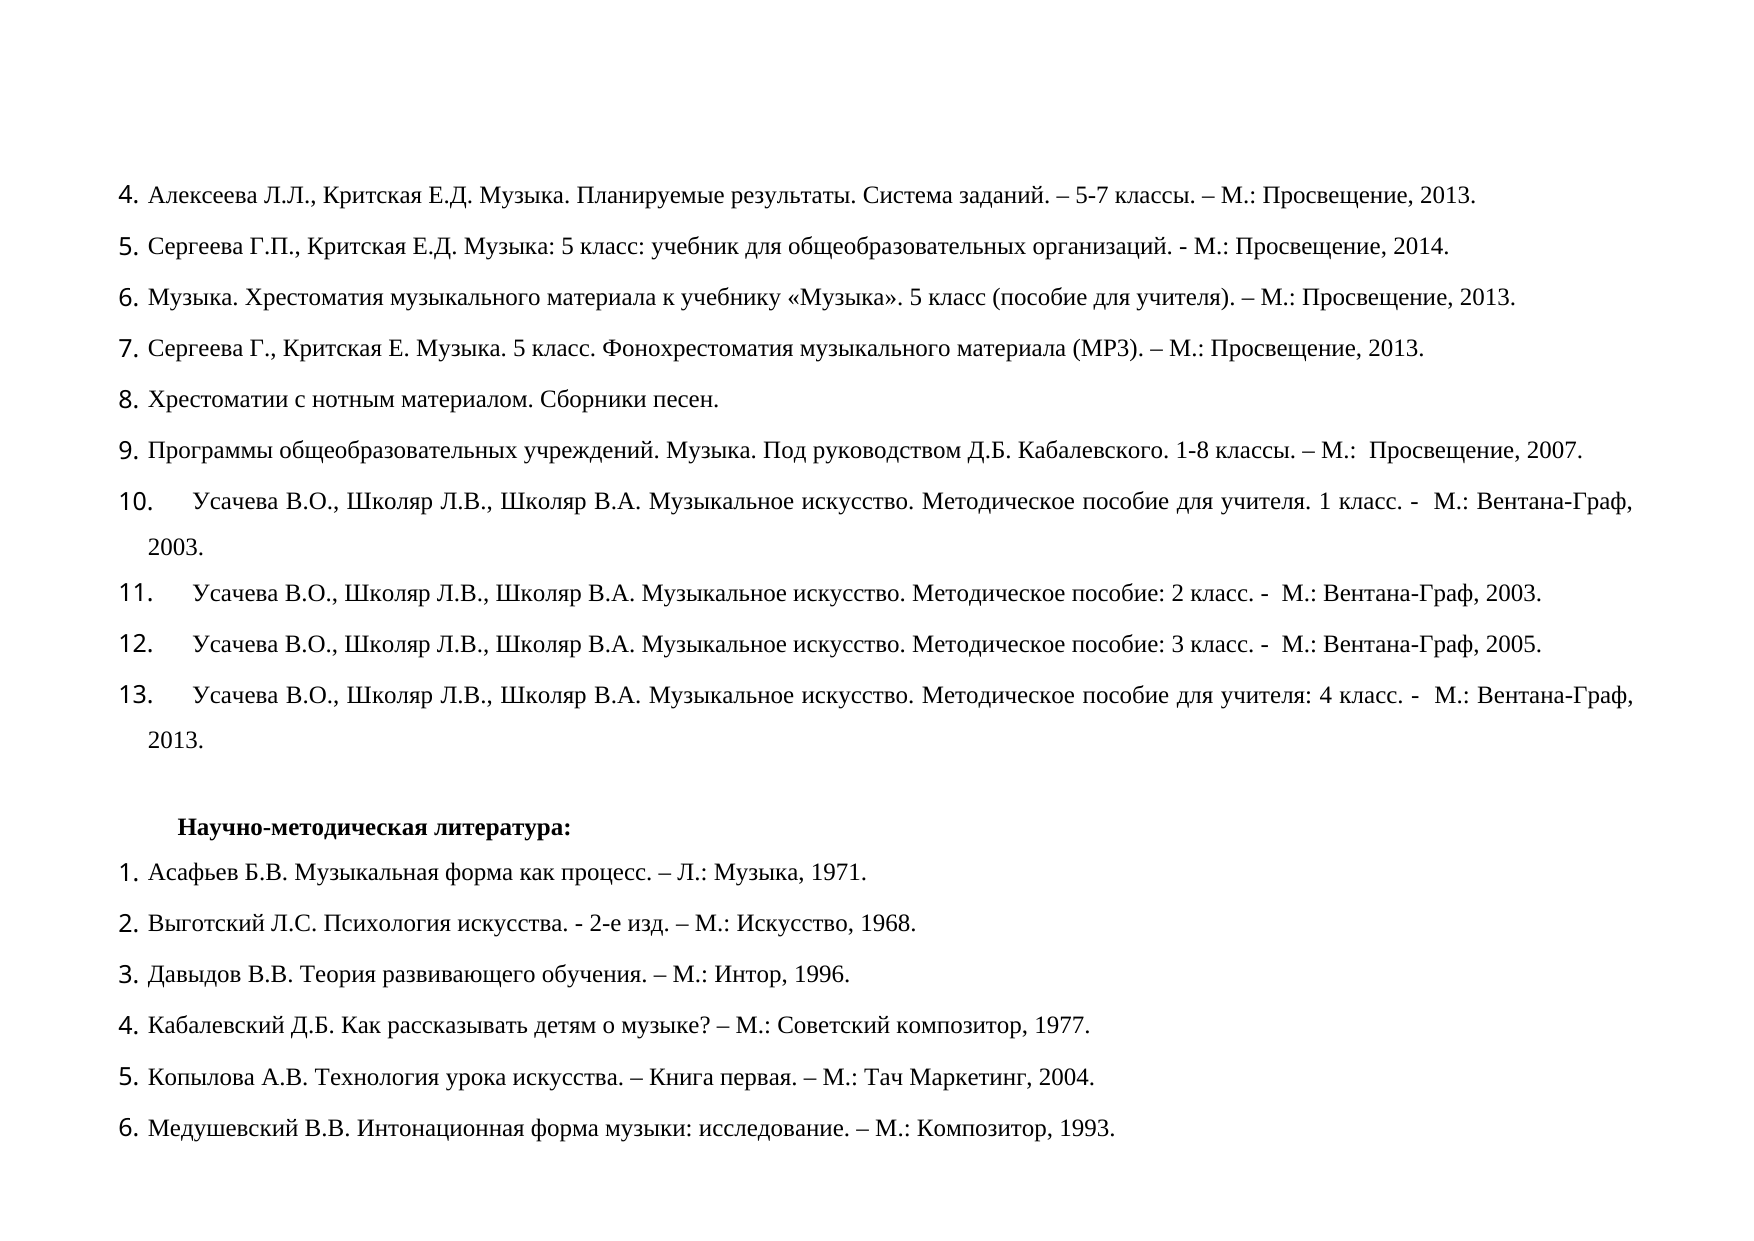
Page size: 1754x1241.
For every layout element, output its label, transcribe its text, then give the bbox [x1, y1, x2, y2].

list Выготский Л.С. Психология искусства. - 2-е изд. – М.: Искусство, 1968. [118, 906, 1636, 940]
list Копылова А.В. Технология урока искусства. – Книга первая. – М.: Тач Маркетинг, 2004. [118, 1059, 1636, 1093]
list Хрестоматии с нотным материалом. Сборники песен. [118, 381, 1636, 415]
text Научно-методическая литература: [118, 812, 1636, 841]
list Кабалевский Д.Б. Как рассказывать детям о музыке? – М.: Советский композитор, 1977. [118, 1008, 1636, 1042]
list Усачева В.О., Школяр Л.В., Школяр В.А. Музыкальное искусство. Методическое пособие: 2 класс. - М.: Вентана-Граф, 2003. [118, 575, 1636, 609]
list Усачева В.О., Школяр Л.В., Школяр В.А. Музыкальное искусство. Методическое пособие для учителя: 4 класс. - М.: Вентана-Граф, 2013. [118, 677, 1636, 754]
list Программы общеобразовательных учреждений. Музыка. Под руководством Д.Б. Кабалевского. 1-8 классы. – М.: Просвещение, 2007. [118, 432, 1636, 466]
list Сергеева Г., Критская Е. Музыка. 5 класс. Фонохрестоматия музыкального материала (MP3). – М.: Просвещение, 2013. [118, 330, 1636, 364]
list Алексеева Л.Л., Критская Е.Д. Музыка. Планируемые результаты. Система заданий. – 5-7 классы. – М.: Просвещение, 2013. [118, 177, 1636, 211]
list Усачева В.О., Школяр Л.В., Школяр В.А. Музыкальное искусство. Методическое пособие для учителя. 1 класс. - М.: Вентана-Граф, 2003. [118, 483, 1636, 561]
list Музыка. Хрестоматия музыкального материала к учебнику «Музыка». 5 класс (пособие для учителя). – М.: Просвещение, 2013. [118, 279, 1636, 313]
list Асафьев Б.В. Музыкальная форма как процесс. – Л.: Музыка, 1971. [118, 855, 1636, 889]
list Усачева В.О., Школяр Л.В., Школяр В.А. Музыкальное искусство. Методическое пособие: 3 класс. - М.: Вентана-Граф, 2005. [118, 626, 1636, 660]
list Сергеева Г.П., Критская Е.Д. Музыка: 5 класс: учебник для общеобразовательных организаций. - М.: Просвещение, 2014. [118, 228, 1636, 262]
list Давыдов В.В. Теория развивающего обучения. – М.: Интор, 1996. [118, 957, 1636, 991]
list Медушевский В.В. Интонационная форма музыки: исследование. – М.: Композитор, 1993. [118, 1110, 1636, 1144]
